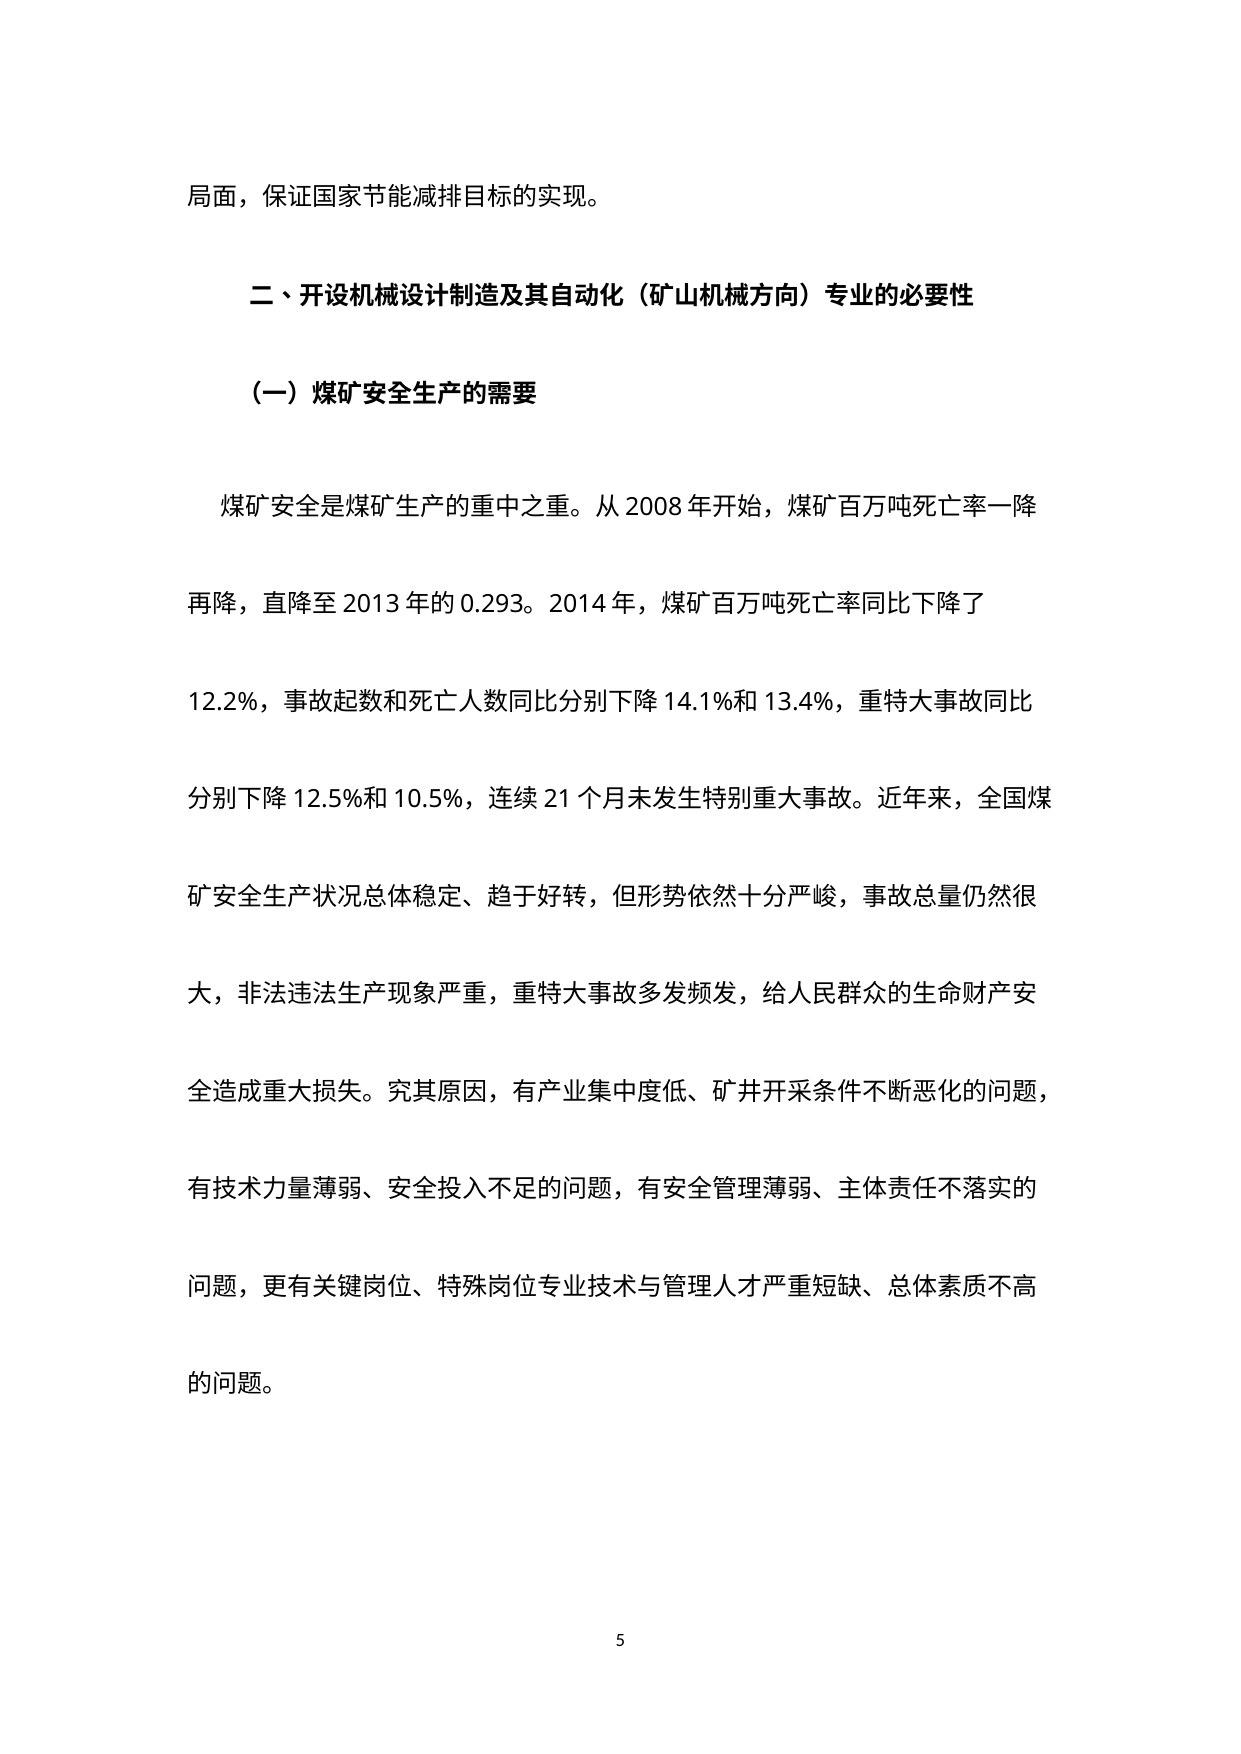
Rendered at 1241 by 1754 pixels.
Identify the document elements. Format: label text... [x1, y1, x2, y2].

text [187, 162, 1053, 227]
subtitle 二、开设机械设计制造及其自动化（矿山机械方向）专业的必要性 [187, 261, 1053, 326]
subtitle （一）煤矿安全生产的需要 [187, 361, 1053, 426]
text 煤矿安全是煤矿生产的重中之重。从2008年开始，煤矿百万吨死亡率一降再降，直降至2013年的0.293。2014年，煤矿百万吨死亡率同比下降了12.2%，事故起数和死亡人数同比分别下降14.1%和13.4%，重特大事故同比分别下降12.5%和10.5%，连续21个月未发生特别重大事故。近年来，全国煤矿安全生产状况总体稳定、趋于好转，但形势依然十分严峻，事故总量仍然很大，非法违法生产现象严重，重特大事故多发频发，给人民群众的生命财产安全造成重大损失。究其原因，有产业集中度低、矿井开采条件不断恶化的问题，有技术力量薄弱、安全投入不足的问题，有安全管理薄弱、主体责任不落实的问题，更有关键岗位、特殊岗位专业技术与管理人才严重短缺、总体素质不高的问题。 [187, 472, 1053, 1414]
